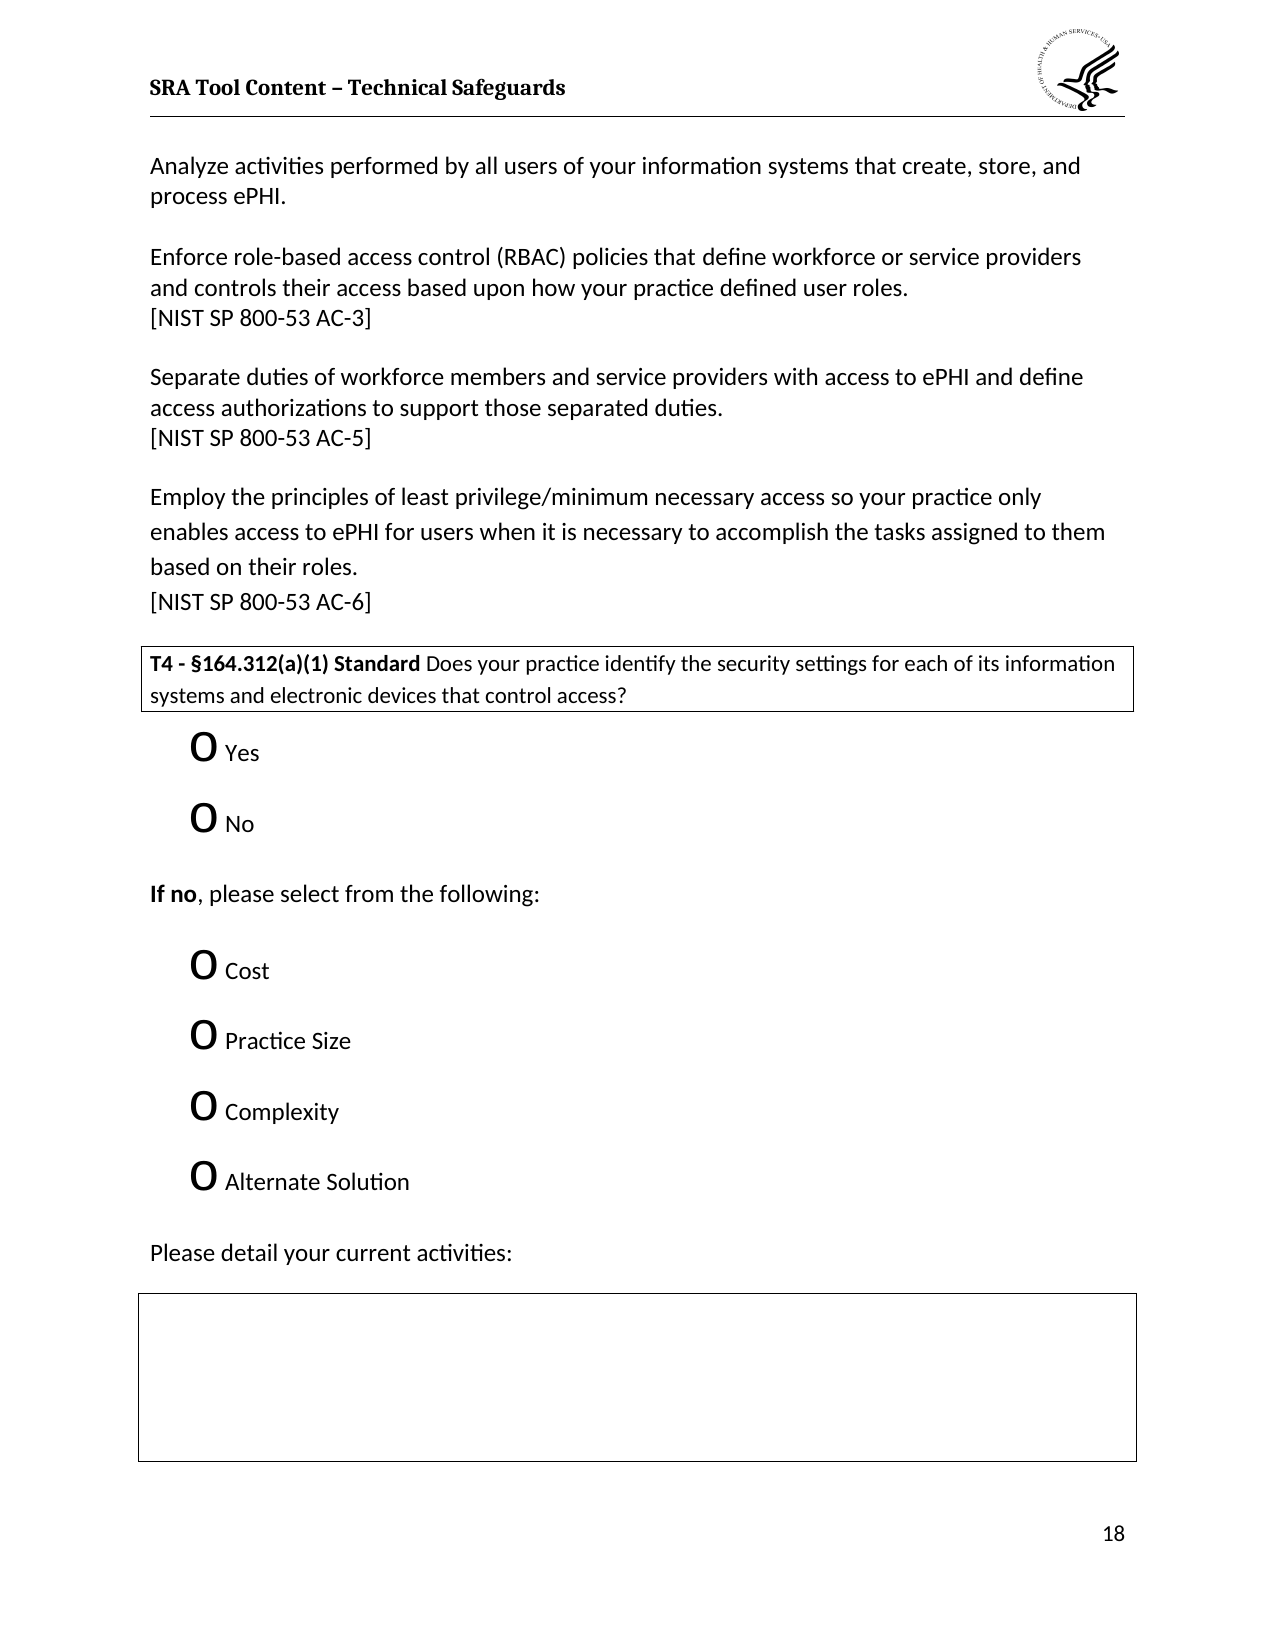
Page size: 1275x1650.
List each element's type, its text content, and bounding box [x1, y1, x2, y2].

list Cost [187, 934, 1125, 995]
text Separate duties of workforce members and service providers with access to ePHI and define access authorizations to support those separated duties. [NIST SP 800-53 AC-5] [150, 361, 1125, 481]
list Alternate Solution [187, 1146, 1125, 1207]
table_header [139, 1294, 1136, 1461]
list No [187, 787, 1125, 848]
text Analyze activities performed by all users of your information systems that create, store, and process ePHI. [150, 150, 1125, 211]
list Yes [187, 716, 1125, 778]
list Complexity [187, 1075, 1125, 1136]
text Employ the principles of least privilege/minimum necessary access so your practice only enables access to ePHI for users when it is necessary to accomplish the tasks assigned to them based on their roles. [NIST SP 800-53 AC-6] [150, 481, 1125, 616]
picture [1037, 29, 1119, 111]
text Please detail your current activities: [150, 1237, 1125, 1267]
text Enforce role-based access control (RBAC) policies that define workforce or service providers and controls their access based upon how your practice defined user roles. [NIST SP 800-53 AC-3] [150, 242, 1125, 361]
list Practice Size [187, 1004, 1125, 1066]
text If no, please select from the following: [150, 878, 1125, 909]
subtitle T4 - §164.312(a)(1) Standard Does your practice identify the security settings for each of its information systems and electronic devices that control access? [142, 647, 1133, 711]
